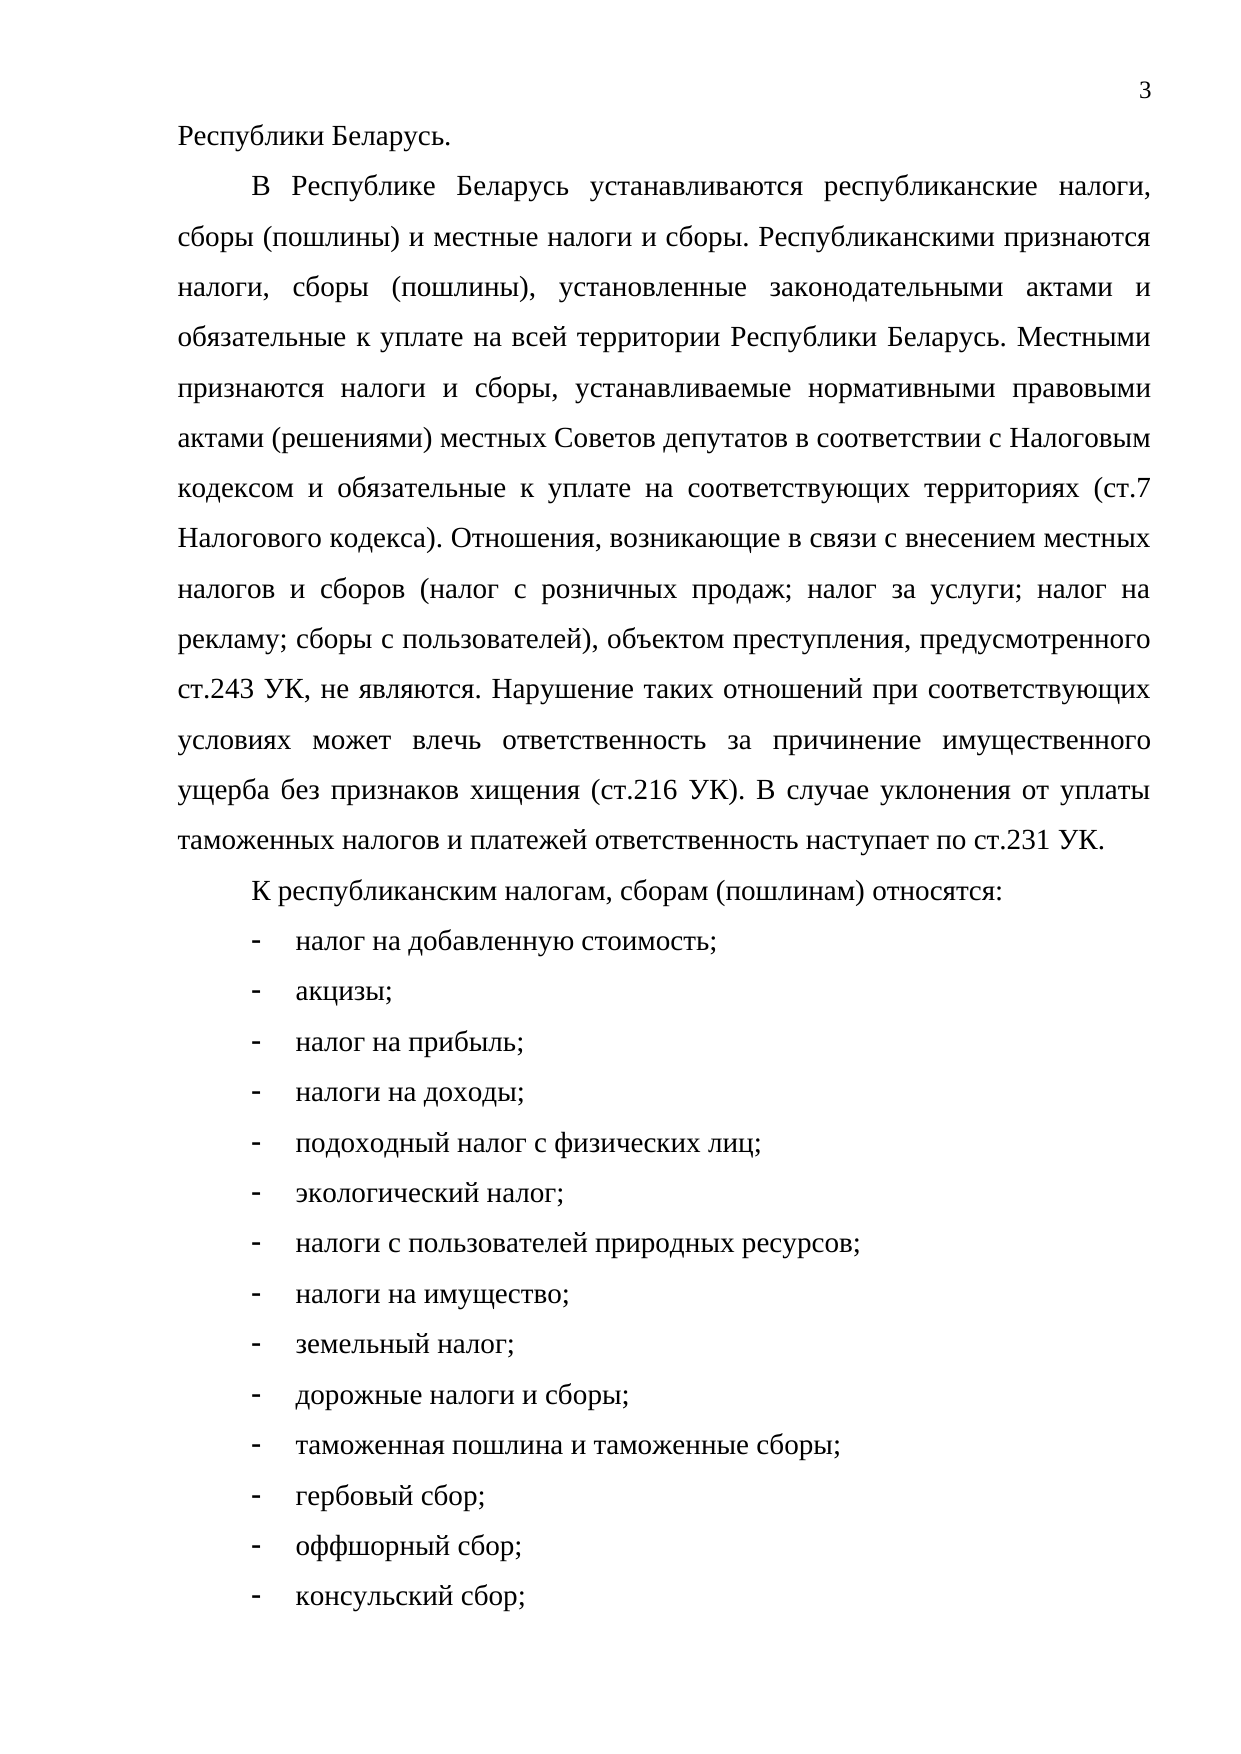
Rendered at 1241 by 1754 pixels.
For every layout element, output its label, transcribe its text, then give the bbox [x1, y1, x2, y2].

list оффшорный сбор; [177, 1528, 1152, 1562]
list налоги на имущество; [177, 1276, 1152, 1310]
list акцизы; [177, 973, 1152, 1007]
list гербовый сбор; [177, 1478, 1152, 1511]
list экологический налог; [177, 1175, 1152, 1209]
list налоги на доходы; [177, 1074, 1152, 1108]
list подоходный налог с физических лиц; [177, 1125, 1152, 1158]
list налог на прибыль; [177, 1024, 1152, 1058]
list земельный налог; [177, 1326, 1152, 1360]
text В Республике Беларусь устанавливаются республиканские налоги, сборы (пошлины) и местные налоги и сборы. Республиканскими признаются налоги, сборы (пошлины), установленные законодательными актами и обязательные к уплате на всей территории Республики Беларусь. Местными признаются налоги и сборы, устанавливаемые нормативными правовыми актами (решениями) местных Советов депутатов в соответствии с Налоговым кодексом и обязательные к уплате на соответствующих территориях (ст.7 Налогового кодекса). Отношения, возникающие в связи с внесением местных налогов и сборов (налог с розничных продаж; налог за услуги; налог на рекламу; сборы с пользователей), объектом преступления, предусмотренного ст.243 УК, не являются. Нарушение таких отношений при соответствующих условиях может влечь ответственность за причинение имущественного ущерба без признаков хищения (ст.216 УК). В случае уклонения от уплаты таможенных налогов и платежей ответственность наступает по ст.231 УК. [177, 168, 1152, 856]
list налог на добавленную стоимость; [177, 923, 1152, 957]
list налоги с пользователей природных ресурсов; [177, 1226, 1152, 1259]
list консульский сбор; [177, 1578, 1152, 1612]
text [177, 118, 1152, 152]
list таможенная пошлина и таможенные сборы; [177, 1427, 1152, 1461]
list дорожные налоги и сборы; [177, 1377, 1152, 1411]
text К республиканским налогам, сборам (пошлинам) относятся: [177, 873, 1152, 906]
